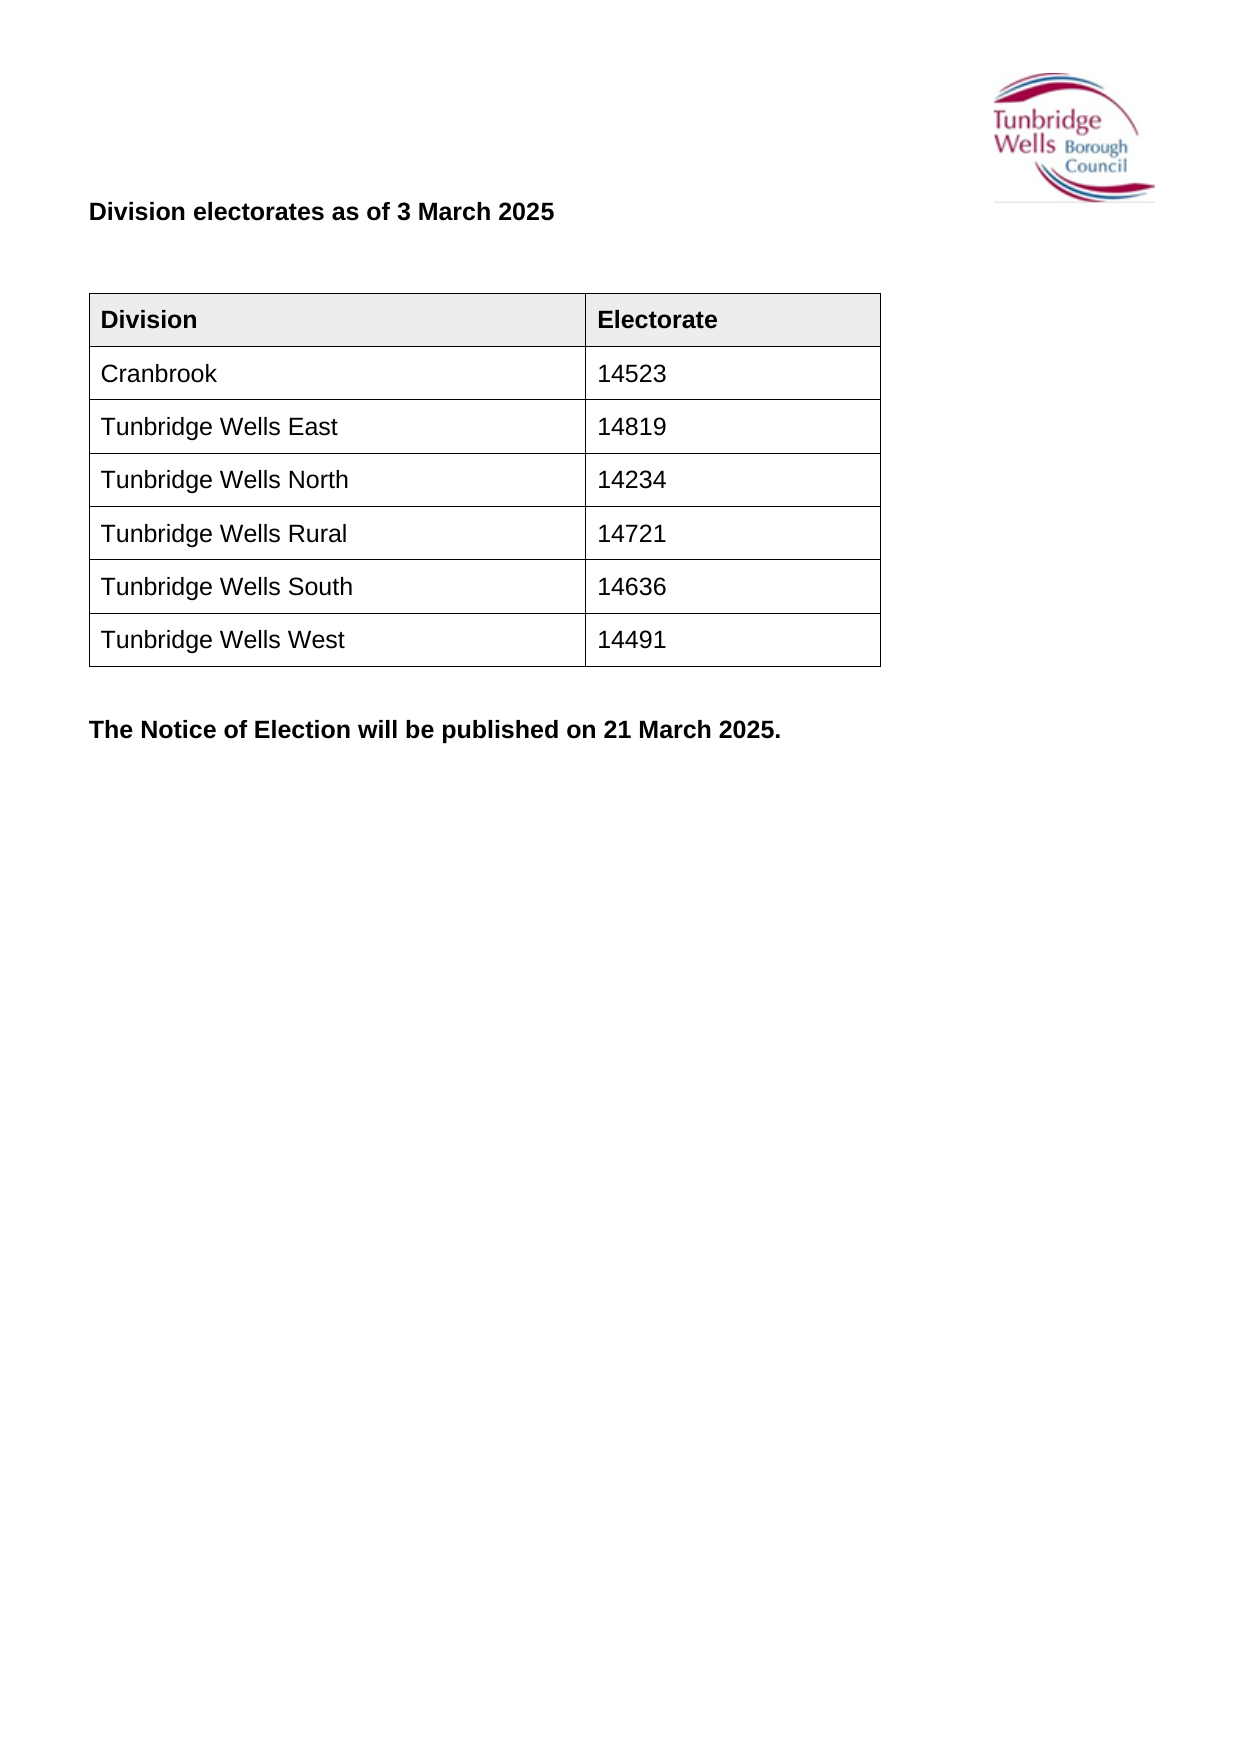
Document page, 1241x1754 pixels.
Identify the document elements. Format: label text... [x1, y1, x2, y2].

table_cell Tunbridge Wells West [90, 614, 585, 666]
table_header Electorate [586, 294, 880, 346]
table_cell Tunbridge Wells Rural [90, 507, 585, 559]
table_cell 14234 [586, 454, 880, 506]
table_cell 14491 [586, 614, 880, 666]
table_cell 14721 [586, 507, 880, 559]
table_cell 14523 [586, 347, 880, 399]
table_cell Tunbridge Wells East [90, 400, 585, 453]
text Division electorates as of 3 March 2025 [89, 197, 1137, 226]
text The Notice of Election will be published on 21 March 2025. [89, 715, 1137, 743]
table_cell 14636 [586, 560, 880, 613]
table_cell 14819 [586, 400, 880, 453]
table_header Division [90, 294, 585, 346]
picture [992, 73, 1154, 202]
table_cell Cranbrook [90, 347, 585, 399]
table_cell Tunbridge Wells North [90, 454, 585, 506]
table_cell Tunbridge Wells South [90, 560, 585, 613]
